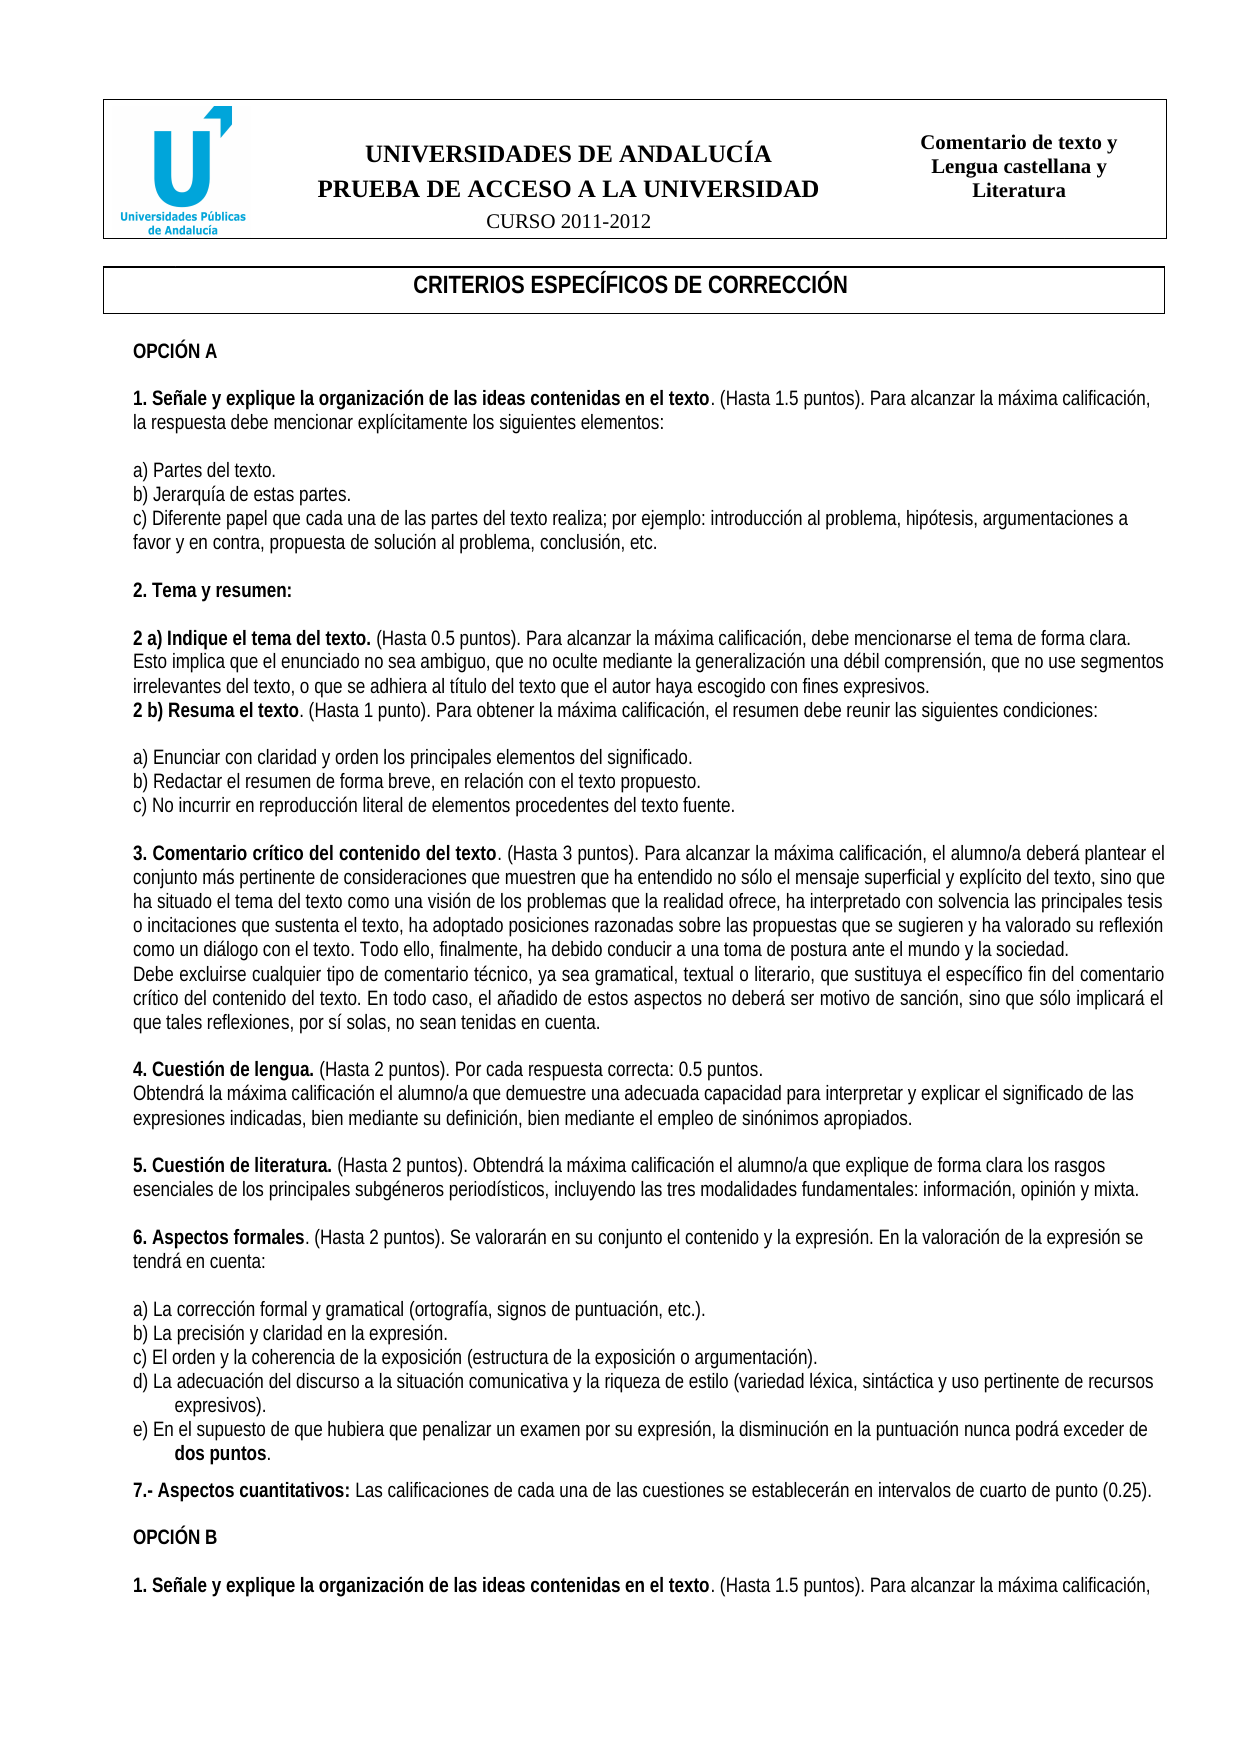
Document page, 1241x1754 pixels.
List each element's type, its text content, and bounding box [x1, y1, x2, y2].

text c) El orden y la coherencia de la exposición (estructura de la exposición o argumentación). [133, 1345, 1166, 1369]
text 7.- Aspectos cuantitativos: Las calificaciones de cada una de las cuestiones se establecerán en intervalos de cuarto de punto (0.25). [133, 1477, 1166, 1502]
text 2 b) Resuma el texto. (Hasta 1 punto). Para obtener la máxima calificación, el resumen debe reunir las siguientes condiciones: [133, 697, 1166, 722]
text c) Diferente papel que cada una de las partes del texto realiza; por ejemplo: introducción al problema, hipótesis, argumentaciones a favor y en contra, propuesta de solución al problema, conclusión, etc. [133, 506, 1166, 554]
text 2. Tema y resumen: [133, 578, 1063, 602]
text b) La precisión y claridad en la expresión. [133, 1321, 1166, 1345]
text a) La corrección formal y gramatical (ortografía, signos de puntuación, etc.). [133, 1297, 1166, 1321]
text 4. Cuestión de lengua. (Hasta 2 puntos). Por cada respuesta correcta: 0.5 puntos. [133, 1057, 1166, 1081]
text Obtendrá la máxima calificación el alumno/a que demuestre una adecuada capacidad para interpretar y explicar el significado de las expresiones indicadas, bien mediante su definición, bien mediante el empleo de sinónimos apropiados. [133, 1081, 1166, 1129]
text b) Jerarquía de estas partes. [133, 482, 1063, 506]
text 5. Cuestión de literatura. (Hasta 2 puntos). Obtendrá la máxima calificación el alumno/a que explique de forma clara los rasgos esenciales de los principales subgéneros periodísticos, incluyendo las tres modalidades fundamentales: información, opinión y mixta. [133, 1153, 1166, 1201]
text OPCIÓN B [133, 1525, 1167, 1549]
text a) Partes del texto. [133, 458, 1063, 482]
text d) La adecuación del discurso a la situación comunicativa y la riqueza de estilo (variedad léxica, sintáctica y uso pertinente de recursos expresivos). [133, 1369, 1166, 1417]
text 3. Comentario crítico del contenido del texto. (Hasta 3 puntos). Para alcanzar la máxima calificación, el alumno/a deberá plantear el conjunto más pertinente de consideraciones que muestren que ha entendido no sólo el mensaje superficial y explícito del texto, sino que ha situado el tema del texto como una visión de los problemas que la realidad ofrece, ha interpretado con solvencia las principales tesis o incitaciones que sustenta el texto, ha adoptado posiciones razonadas sobre las propuestas que se sugieren y ha valorado su reflexión como un diálogo con el texto. Todo ello, finalmente, ha debido conducir a una toma de postura ante el mundo y la sociedad. [133, 841, 1166, 961]
picture [111, 106, 251, 238]
text a) Enunciar con claridad y orden los principales elementos del significado. [133, 745, 1166, 769]
text OPCIÓN A [133, 338, 1167, 362]
text 2 a) Indique el tema del texto. (Hasta 0.5 puntos). Para alcanzar la máxima calificación, debe mencionarse el tema de forma clara. Esto implica que el enunciado no sea ambiguo, que no oculte mediante la generalización una débil comprensión, que no use segmentos irrelevantes del texto, o que se adhiera al título del texto que el autor haya escogido con fines expresivos. [133, 625, 1166, 697]
text e) En el supuesto de que hubiera que penalizar un examen por su expresión, la disminución en la puntuación nunca podrá exceder de dos puntos. [133, 1417, 1166, 1465]
text Debe excluirse cualquier tipo de comentario técnico, ya sea gramatical, textual o literario, que sustituya el específico fin del comentario crítico del contenido del texto. En todo caso, el añadido de estos aspectos no deberá ser motivo de sanción, sino que sólo implicará el que tales reflexiones, por sí solas, no sean tenidas en cuenta. [133, 961, 1166, 1033]
text 6. Aspectos formales. (Hasta 2 puntos). Se valorarán en su conjunto el contenido y la expresión. En la valoración de la expresión se tendrá en cuenta: [133, 1225, 1166, 1273]
text b) Redactar el resumen de forma breve, en relación con el texto propuesto. [133, 769, 1166, 793]
text c) No incurrir en reproducción literal de elementos procedentes del texto fuente. [133, 793, 1166, 817]
